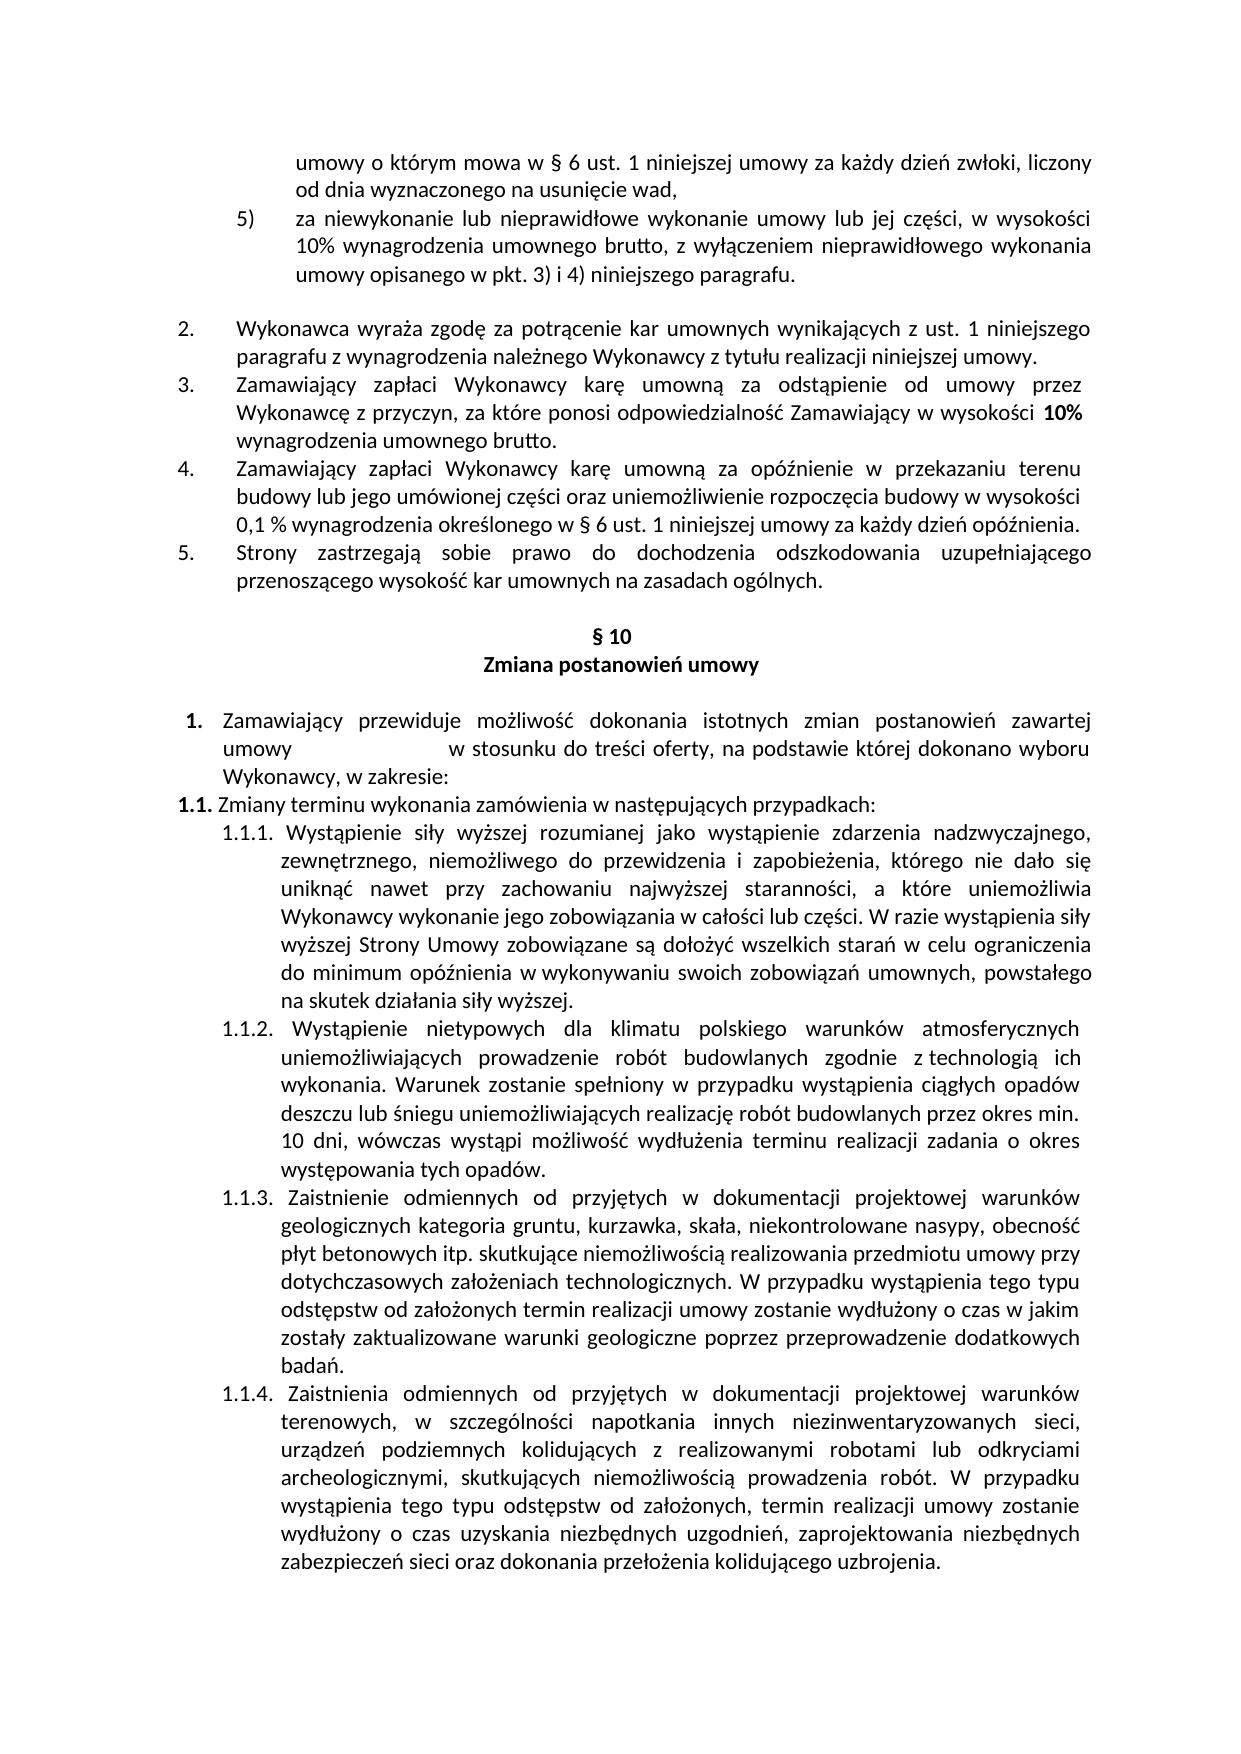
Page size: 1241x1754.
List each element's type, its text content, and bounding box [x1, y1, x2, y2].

text 1.1.1. Wystąpienie siły wyższej rozumianej jako wystąpienie zdarzenia nadzwyczajnego, zewnętrznego, niemożliwego do przewidzenia i zapobieżenia, którego nie dało się uniknąć nawet przy zachowaniu najwyższej staranności, a które uniemożliwia Wykonawcy wykonanie jego zobowiązania w całości lub części. W razie wystąpienia siły wyższej Strony Umowy zobowiązane są dołożyć wszelkich starań w celu ograniczenia do minimum opóźnienia w wykonywaniu swoich zobowiązań umownych, powstałego na skutek działania siły wyższej. [221, 818, 1093, 1014]
list Zamawiający zapłaci Wykonawcy karę umowną za odstąpienie od umowy przez Wykonawcę z przyczyn, za które ponosi odpowiedzialność Zamawiający w wysokości 10% wynagrodzenia umownego brutto. [177, 370, 1083, 454]
list Wykonawca wyraża zgodę za potrącenie kar umownych wynikających z ust. 1 niniejszego paragrafu z wynagrodzenia należnego Wykonawcy z tytułu realizacji niniejszej umowy. [177, 314, 1093, 370]
list za niewykonanie lub nieprawidłowe wykonanie umowy lub jej części, w wysokości 10% wynagrodzenia umownego brutto, z wyłączeniem nieprawidłowego wykonania umowy opisanego w pkt. 3) i 4) niniejszego paragrafu. [236, 204, 1093, 288]
text Zmiana postanowień umowy [148, 650, 1095, 678]
list Strony zastrzegają sobie prawo do dochodzenia odszkodowania uzupełniającego przenoszącego wysokość kar umownych na zasadach ogólnych. [177, 538, 1093, 594]
text 1.1.3. Zaistnienie odmiennych od przyjętych w dokumentacji projektowej warunków geologicznych kategoria gruntu, kurzawka, skała, niekontrolowane nasypy, obecność płyt betonowych itp. skutkujące niemożliwością realizowania przedmiotu umowy przy dotychczasowych założeniach technologicznych. W przypadku wystąpienia tego typu odstępstw od założonych termin realizacji umowy zostanie wydłużony o czas w jakim zostały zaktualizowane warunki geologiczne poprzez przeprowadzenie dodatkowych badań. [221, 1183, 1081, 1379]
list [236, 148, 1093, 204]
text 1.1.4. Zaistnienia odmiennych od przyjętych w dokumentacji projektowej warunków terenowych, w szczególności napotkania innych niezinwentaryzowanych sieci, urządzeń podziemnych kolidujących z realizowanymi robotami lub odkryciami archeologicznymi, skutkujących niemożliwością prowadzenia robót. W przypadku wystąpienia tego typu odstępstw od założonych, termin realizacji umowy zostanie wydłużony o czas uzyskania niezbędnych uzgodnień, zaprojektowania niezbędnych zabezpieczeń sieci oraz dokonania przełożenia kolidującego uzbrojenia. [221, 1379, 1081, 1575]
text § 10 [592, 622, 647, 650]
list Zamawiający przewiduje możliwość dokonania istotnych zmian postanowień zawartej umowy w stosunku do treści oferty, na podstawie której dokonano wyboru Wykonawcy, w zakresie: [185, 706, 1093, 790]
text 1.1. Zmiany terminu wykonania zamówienia w następujących przypadkach: [177, 790, 1093, 818]
text 1.1.2. Wystąpienie nietypowych dla klimatu polskiego warunków atmosferycznych uniemożliwiających prowadzenie robót budowlanych zgodnie z technologią ich wykonania. Warunek zostanie spełniony w przypadku wystąpienia ciągłych opadów deszczu lub śniegu uniemożliwiających realizację robót budowlanych przez okres min. 10 dni, wówczas wystąpi możliwość wydłużenia terminu realizacji zadania o okres występowania tych opadów. [221, 1014, 1081, 1183]
list Zamawiający zapłaci Wykonawcy karę umowną za opóźnienie w przekazaniu terenu budowy lub jego umówionej części oraz uniemożliwienie rozpoczęcia budowy w wysokości 0,1 % wynagrodzenia określonego w § 6 ust. 1 niniejszej umowy za każdy dzień opóźnienia. [177, 454, 1083, 538]
